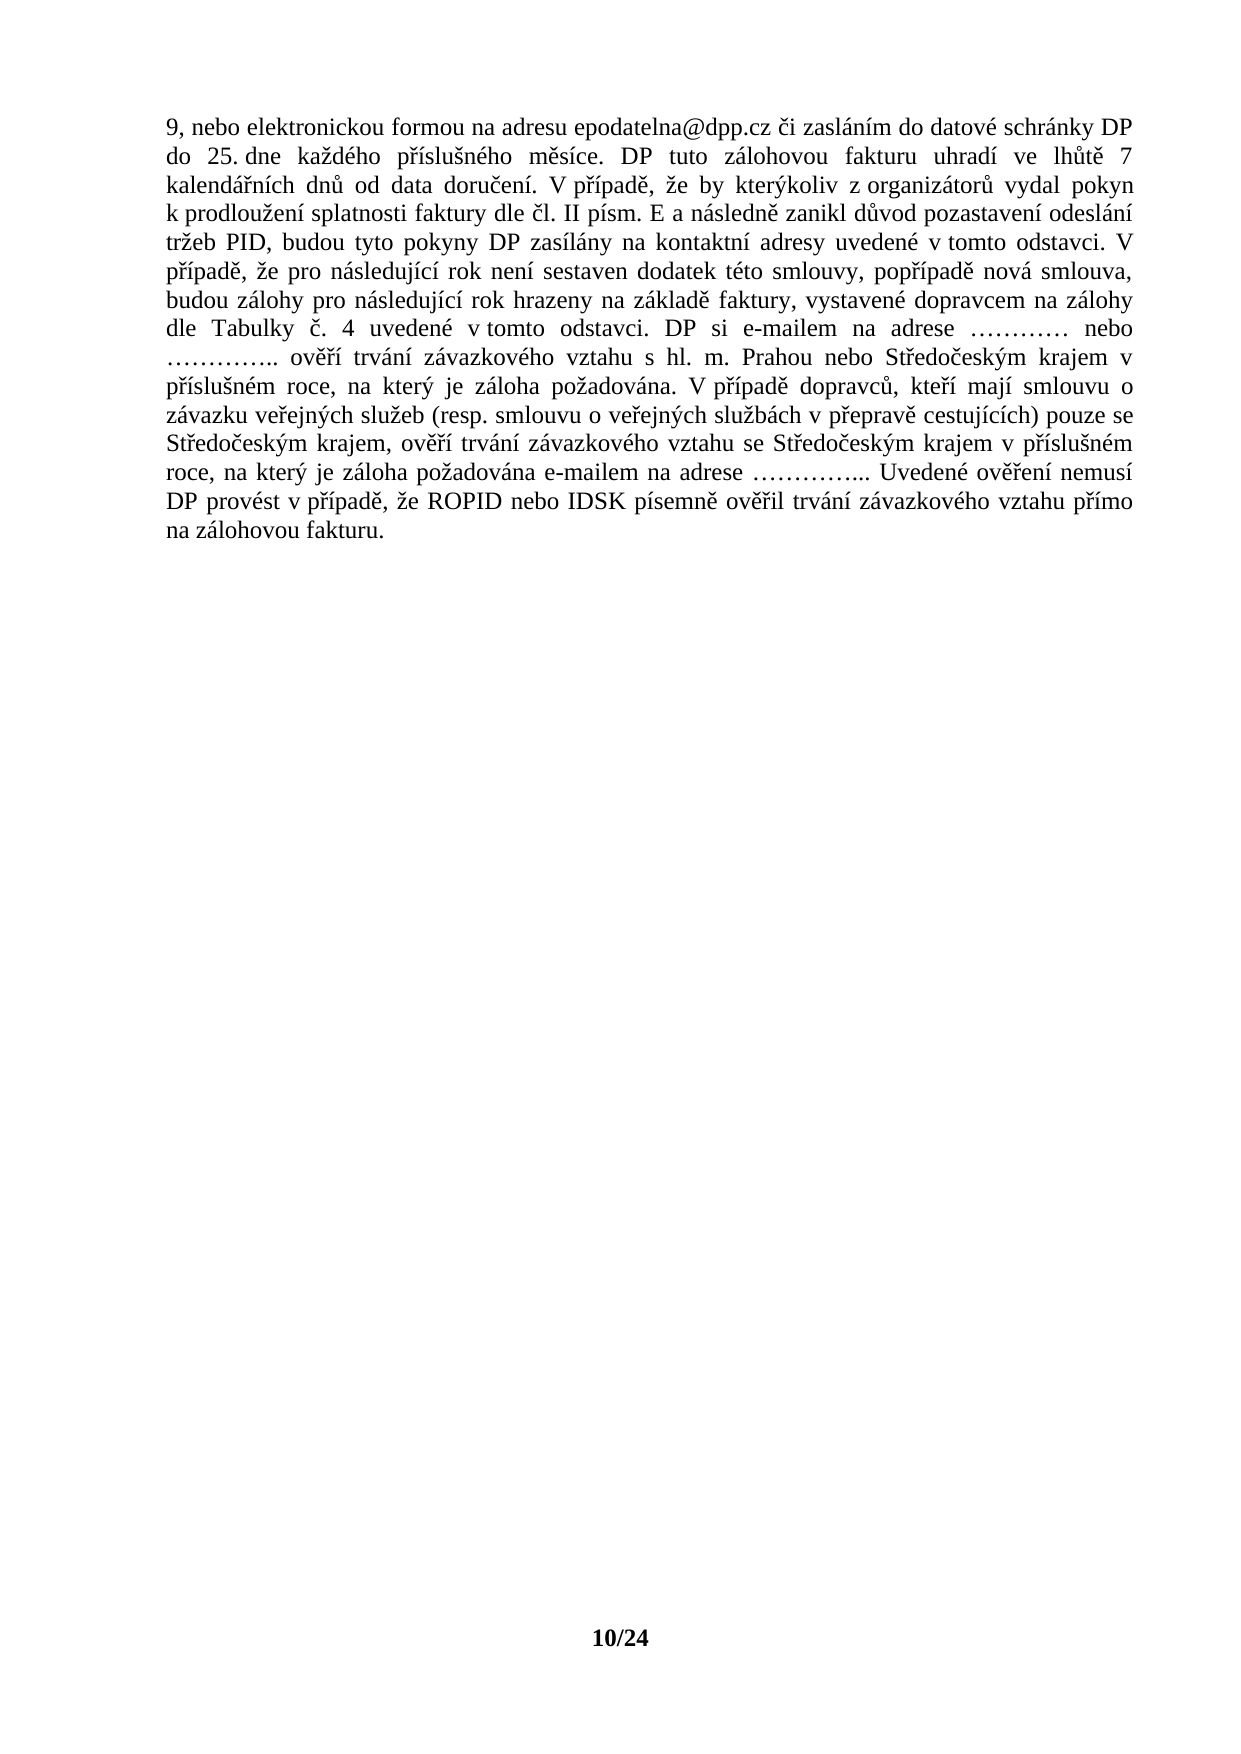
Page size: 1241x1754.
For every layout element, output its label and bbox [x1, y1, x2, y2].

list [106, 112, 1134, 543]
